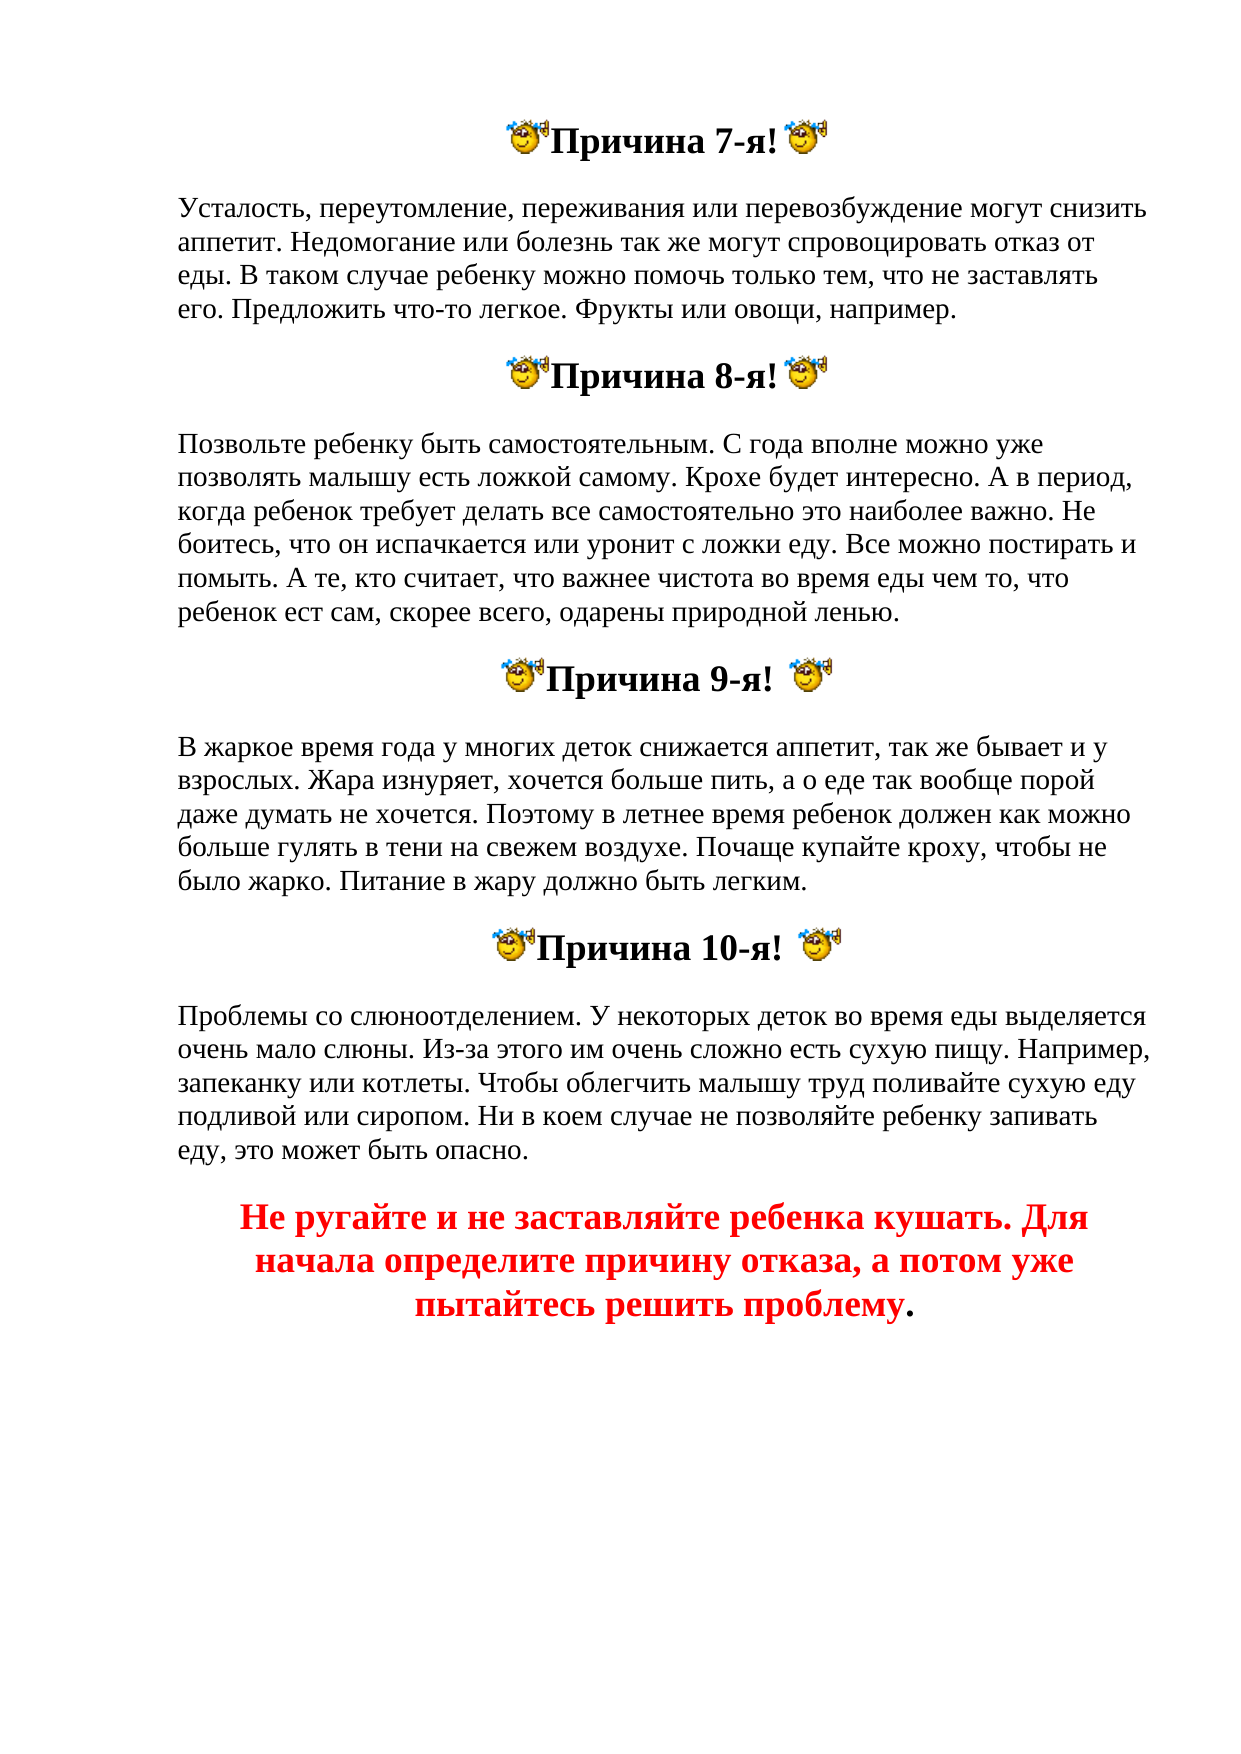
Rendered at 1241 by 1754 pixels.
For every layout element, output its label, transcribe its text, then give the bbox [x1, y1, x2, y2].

picture [500, 118, 551, 154]
text Причина 9-я! [177, 656, 1152, 699]
text Усталость, переутомление, переживания или перевозбуждение могут снизить аппетит. Недомогание или болезнь так же могут спровоцировать отказ от еды. В таком случае ребенку можно помочь только тем, что не заставлять его. Предложить что-то легкое. Фрукты или овощи, например. [177, 190, 1152, 324]
text Причина 8-я! [177, 354, 1152, 397]
text Позвольте ребенку быть самостоятельным. С года вполне можно уже позволять малышу есть ложкой самому. Крохе будет интересно. А в период, когда ребенок требует делать все самостоятельно это наиболее важно. Не боитесь, что он испачкается или уронит с ложки еду. Все можно постирать и помыть. А те, кто считает, что важнее чистота во время еды чем то, что ребенок ест сам, скорее всего, одарены природной ленью. [177, 426, 1152, 627]
text В жаркое время года у многих деток снижается аппетит, так же бывает и у взрослых. Жара изнуряет, хочется больше пить, а о еде так вообще порой даже думать не хочется. Поэтому в летнее время ребенок должен как можно больше гулять в тени на свежем воздухе. Почаще купайте кроху, чтобы не было жарко. Питание в жару должно быть легким. [177, 729, 1152, 896]
picture [792, 926, 843, 961]
text Причина 7-я! [177, 118, 1152, 161]
picture [495, 657, 546, 692]
text Проблемы со слюноотделением. У некоторых деток во время еды выделяется очень мало слюны. Из-за этого им очень сложно есть сухую пищу. Например, запеканку или котлеты. Чтобы облегчить малышу труд поливайте сухую еду подливой или сиропом. Ни в коем случае не позволяйте ребенку запивать еду, это может быть опасно. [177, 998, 1152, 1166]
picture [783, 657, 834, 692]
text Не ругайте и не заставляйте ребенка кушать. Для начала определите причину отказа, а потом уже пытайтесь решить проблему. [177, 1195, 1152, 1324]
picture [486, 926, 537, 961]
picture [778, 118, 829, 154]
picture [500, 354, 551, 389]
picture [778, 354, 829, 389]
text Причина 10-я! [177, 926, 1152, 969]
